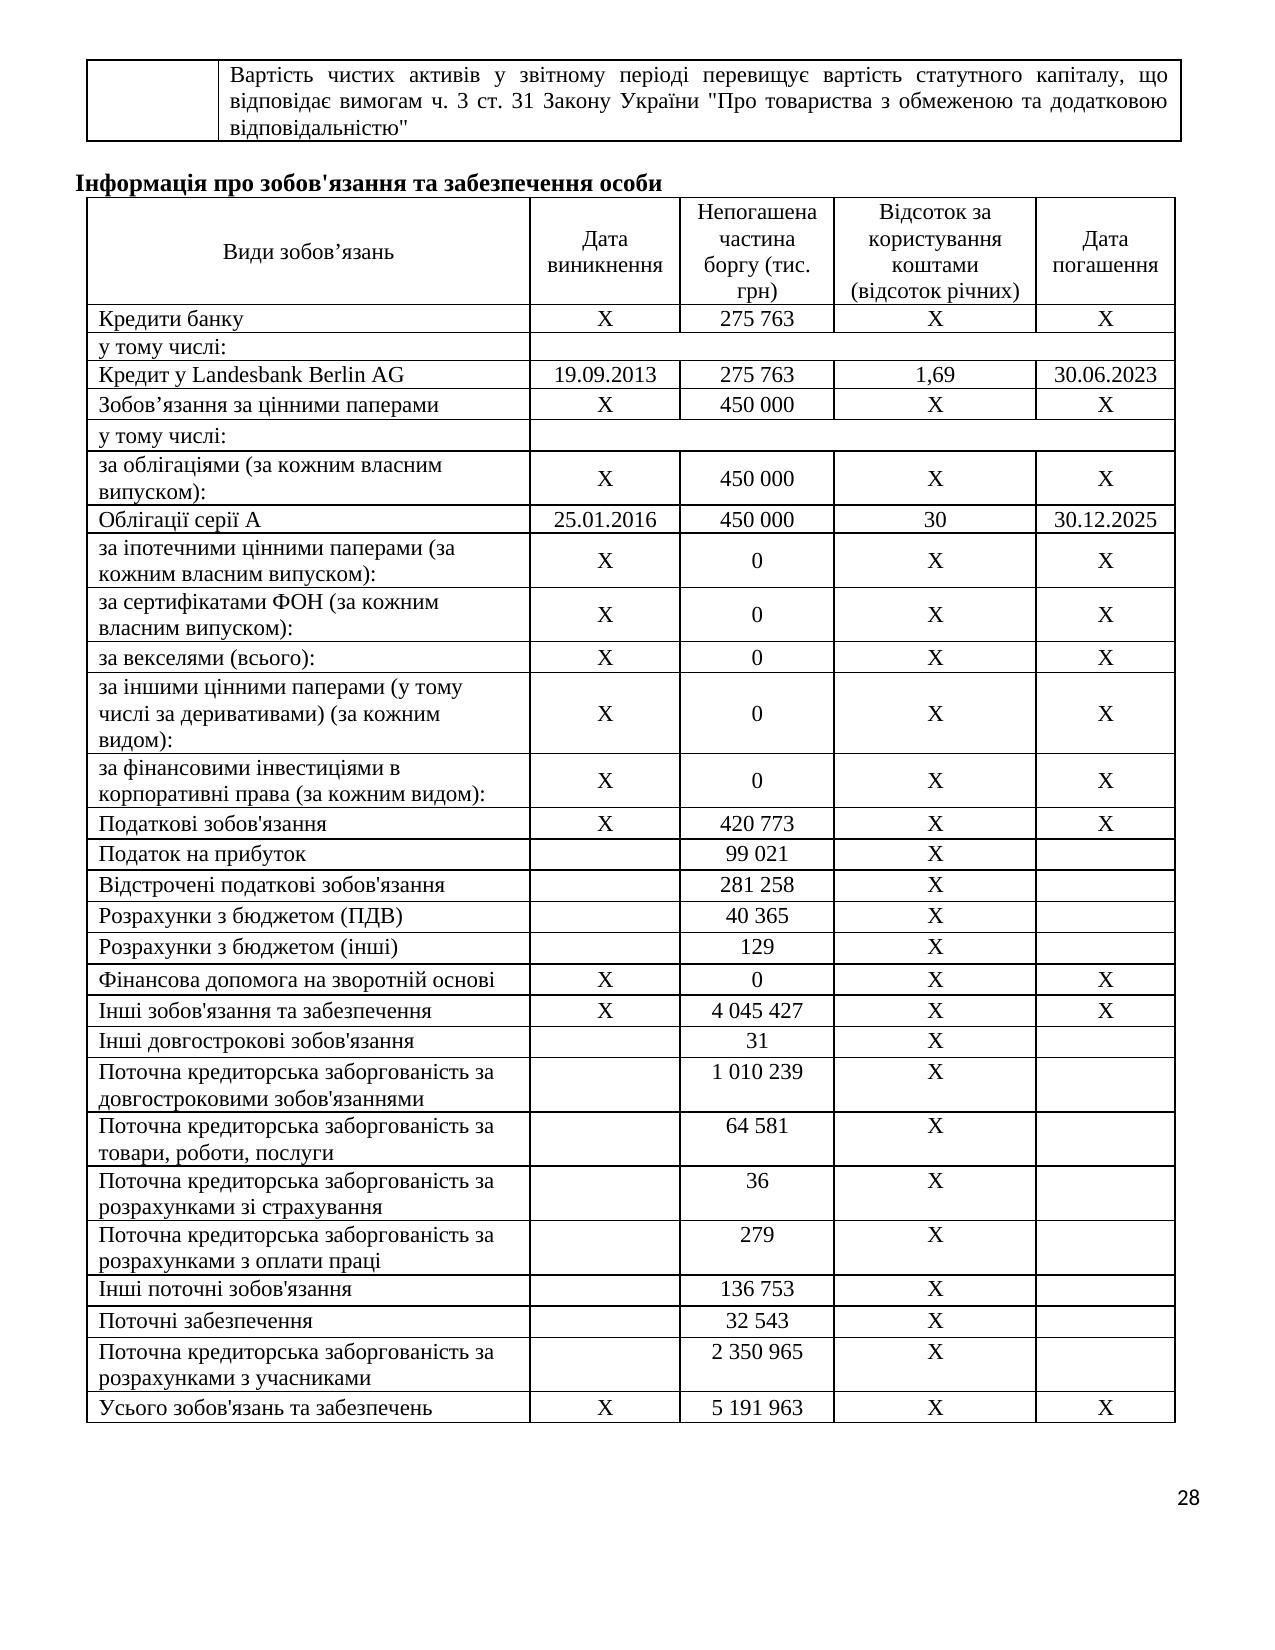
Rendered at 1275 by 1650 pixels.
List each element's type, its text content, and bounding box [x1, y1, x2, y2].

table_cell 281 258 [681, 871, 833, 901]
table_cell 0 [681, 642, 833, 672]
table_cell у тому числі: [88, 333, 529, 359]
table_cell X [835, 871, 1035, 901]
table_cell у тому числі: [88, 420, 529, 450]
table_cell X [531, 673, 679, 752]
table_header Види зобов’язань [88, 198, 529, 304]
table_cell X [1037, 965, 1174, 994]
table_cell 450 000 [681, 452, 833, 504]
table_cell X [835, 1027, 1035, 1057]
table_cell Висновок [88, 61, 218, 140]
table_cell 450 000 [681, 506, 833, 532]
table_cell [1037, 933, 1174, 963]
table_cell 40 365 [681, 902, 833, 932]
table_cell Усього зобов'язань та забезпечень [88, 1392, 529, 1422]
table_cell [1037, 1167, 1174, 1219]
table_cell X [835, 1113, 1035, 1165]
table_cell [531, 1167, 679, 1219]
table_cell 5 191 963 [681, 1392, 833, 1422]
table_cell [1037, 1221, 1174, 1274]
table_cell [1037, 871, 1174, 901]
table_cell [531, 1221, 679, 1274]
table_cell 0 [681, 673, 833, 752]
table_cell X [1037, 389, 1174, 419]
table_cell [531, 333, 1174, 359]
table_cell 30 [835, 506, 1035, 532]
table_cell X [835, 389, 1035, 419]
table_cell X [835, 1058, 1035, 1111]
table_cell X [835, 642, 1035, 672]
table_cell X [835, 902, 1035, 932]
table_cell [531, 1027, 679, 1057]
table_cell X [531, 642, 679, 672]
table_cell Фінансова допомога на зворотній основі [88, 965, 529, 994]
table_cell X [835, 305, 1035, 332]
table_cell 275 763 [681, 305, 833, 332]
table_cell [1037, 1338, 1174, 1391]
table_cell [219, 61, 1180, 140]
table_cell X [531, 452, 679, 504]
table_cell 25.01.2016 [531, 506, 679, 532]
table_cell 0 [681, 965, 833, 994]
table_cell X [531, 588, 679, 641]
table_cell X [531, 1392, 679, 1422]
table_cell X [835, 840, 1035, 869]
table_cell 1 010 239 [681, 1058, 833, 1111]
table_header Відсоток за користування коштами (відсоток річних) [835, 198, 1035, 304]
table_cell X [1037, 1392, 1174, 1422]
table_cell [531, 1058, 679, 1111]
table_cell [1037, 902, 1174, 932]
table_cell 275 763 [681, 361, 833, 387]
table_cell за іншими цінними паперами (у тому числі за деривативами) (за кожним видом): [88, 673, 529, 752]
table_cell X [531, 305, 679, 332]
table_cell [531, 933, 679, 963]
table_cell Податкові зобов'язання [88, 808, 529, 838]
table_cell Зобов’язання за цінними паперами [88, 389, 529, 419]
table_cell [531, 1113, 679, 1165]
table_cell X [1037, 754, 1174, 807]
table_cell X [531, 754, 679, 807]
table_cell X [835, 933, 1035, 963]
table_cell 32 543 [681, 1307, 833, 1336]
table_cell X [531, 389, 679, 419]
table_cell X [1037, 642, 1174, 672]
table_cell 36 [681, 1167, 833, 1219]
table_cell [531, 1338, 679, 1391]
table_cell за фінансовими інвестиціями в корпоративні права (за кожним видом): [88, 754, 529, 807]
table_cell 420 773 [681, 808, 833, 838]
table_cell 31 [681, 1027, 833, 1057]
table_cell Поточна кредиторська заборгованiсть за розрахунками з оплати працi [88, 1221, 529, 1274]
table_cell [531, 1307, 679, 1336]
table_cell X [1037, 808, 1174, 838]
table_cell X [531, 808, 679, 838]
table_cell X [531, 965, 679, 994]
table_header Непогашена частина боргу (тис. грн) [681, 198, 833, 304]
table_cell X [835, 754, 1035, 807]
table_cell 0 [681, 588, 833, 641]
table_header Дата виникнення [531, 198, 679, 304]
table_cell X [835, 1338, 1035, 1391]
table_cell Поточнi забезпечення [88, 1307, 529, 1336]
table_cell Поточна кредиторська заборгованiсть за довгостроковими зобов'язаннями [88, 1058, 529, 1111]
table_cell 19.09.2013 [531, 361, 679, 387]
table_cell за векселями (всього): [88, 642, 529, 672]
table_cell 64 581 [681, 1113, 833, 1165]
table_cell Поточна кредиторська заборгованiсть за товари, роботи, послуги [88, 1113, 529, 1165]
table_cell за іпотечними цінними паперами (за кожним власним випуском): [88, 534, 529, 586]
table_cell X [1037, 452, 1174, 504]
table_cell [531, 420, 1174, 450]
table_cell [1037, 1276, 1174, 1305]
table_cell X [531, 996, 679, 1026]
table_cell 129 [681, 933, 833, 963]
table_cell X [1037, 588, 1174, 641]
table_cell X [1037, 305, 1174, 332]
table_cell [1037, 1027, 1174, 1057]
table_cell 2 350 965 [681, 1338, 833, 1391]
table_cell Розрахунки з бюджетом (ПДВ) [88, 902, 529, 932]
table_cell Податок на прибуток [88, 840, 529, 869]
table_cell X [531, 534, 679, 586]
table_cell 30.12.2025 [1037, 506, 1174, 532]
table_cell X [835, 1276, 1035, 1305]
table_cell X [835, 965, 1035, 994]
table_cell за облігаціями (за кожним власним випуском): [88, 452, 529, 504]
table_cell X [835, 673, 1035, 752]
table_cell X [1037, 673, 1174, 752]
table_cell Вiдстроченi податковi зобов'язання [88, 871, 529, 901]
table_cell Iншi поточнi зобов'язання [88, 1276, 529, 1305]
table_cell [1037, 840, 1174, 869]
table_cell 279 [681, 1221, 833, 1274]
text Інформація про зобов'язання та забезпечення особи [75, 168, 1200, 197]
table_cell 450 000 [681, 389, 833, 419]
table_cell 4 045 427 [681, 996, 833, 1026]
table_cell Поточна кредиторська заборгованiсть за розрахунками з учасниками [88, 1338, 529, 1391]
table_cell X [835, 1221, 1035, 1274]
table_cell [531, 871, 679, 901]
table_cell X [835, 1167, 1035, 1219]
table_cell Кредит у Landesbank Berlin AG [88, 361, 529, 387]
table_cell Інші зобов'язання та забезпечення [88, 996, 529, 1026]
table_cell 136 753 [681, 1276, 833, 1305]
table_cell X [835, 452, 1035, 504]
table_cell 1,69 [835, 361, 1035, 387]
table_cell X [835, 588, 1035, 641]
table_cell Кредити банку [88, 305, 529, 332]
table_cell 99 021 [681, 840, 833, 869]
table_cell [1037, 1113, 1174, 1165]
table_cell [1037, 1058, 1174, 1111]
table_cell X [1037, 534, 1174, 586]
table_cell X [1037, 996, 1174, 1026]
table_cell X [835, 808, 1035, 838]
table_cell 0 [681, 534, 833, 586]
table_cell Поточна кредиторська заборгованiсть за розрахунками зi страхування [88, 1167, 529, 1219]
table_cell [531, 1276, 679, 1305]
table_cell Iншi довгостроковi зобов'язання [88, 1027, 529, 1057]
table_cell X [835, 1392, 1035, 1422]
table_cell Розрахунки з бюджетом (iншi) [88, 933, 529, 963]
table_cell X [835, 534, 1035, 586]
table_cell [531, 840, 679, 869]
table_header Дата погашення [1037, 198, 1174, 304]
table_cell 30.06.2023 [1037, 361, 1174, 387]
table_cell [1037, 1307, 1174, 1336]
table_cell 0 [681, 754, 833, 807]
table_cell X [835, 1307, 1035, 1336]
table_cell за сертифікатами ФОН (за кожним власним випуском): [88, 588, 529, 641]
table_cell X [835, 996, 1035, 1026]
table_cell Облiгацiї серiї А [88, 506, 529, 532]
table_cell [531, 902, 679, 932]
